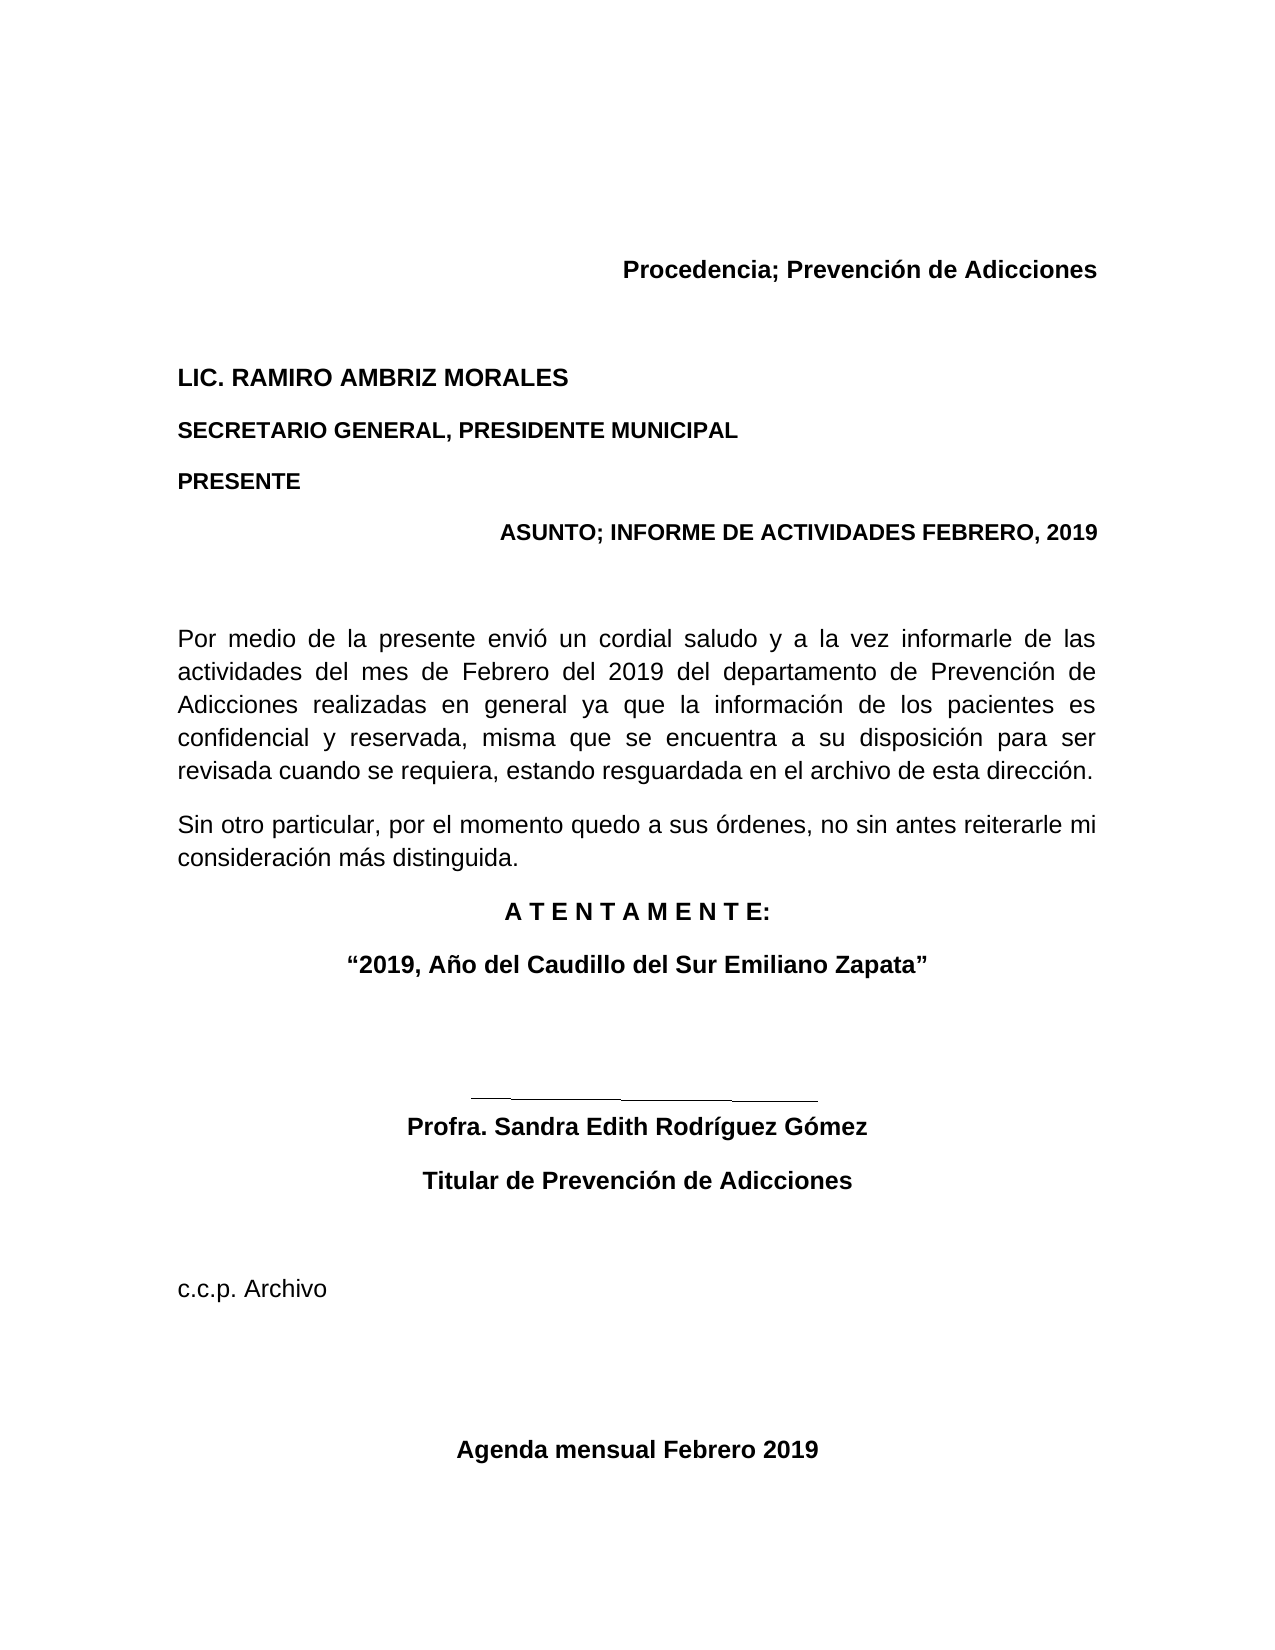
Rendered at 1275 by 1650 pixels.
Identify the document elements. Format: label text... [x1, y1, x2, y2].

text A T E N T A M E N T E: [177, 897, 1098, 925]
text “2019, Año del Caudillo del Sur Emiliano Zapata” [177, 951, 1098, 979]
text Procedencia; Prevención de Adicciones [177, 255, 1098, 284]
text ASUNTO; INFORME DE ACTIVIDADES FEBRERO, 2019 [177, 519, 1098, 545]
text Agenda mensual Febrero 2019 [177, 1435, 1098, 1464]
text c.c.p. Archivo [177, 1274, 1098, 1302]
text Titular de Prevención de Adicciones [177, 1166, 1098, 1195]
text PRESENTE [177, 468, 1098, 494]
text LIC. RAMIRO AMBRIZ MORALES [177, 363, 1098, 392]
text Por medio de la presente envió un cordial saludo y a la vez informarle de las actividades del mes de Febrero del 2019 del departamento de Prevención de Adicciones realizadas en general ya que la información de los pacientes es confidencial y reservada, misma que se encuentra a su disposición para ser revisada cuando se requiera, estando resguardada en el archivo de esta dirección. [177, 624, 1098, 785]
text Profra. Sandra Edith Rodríguez Gómez [177, 1112, 1098, 1141]
text Sin otro particular, por el momento quedo a sus órdenes, no sin antes reiterarle mi consideración más distinguida. [177, 810, 1098, 872]
text SECRETARIO GENERAL, PRESIDENTE MUNICIPAL [177, 417, 1098, 443]
